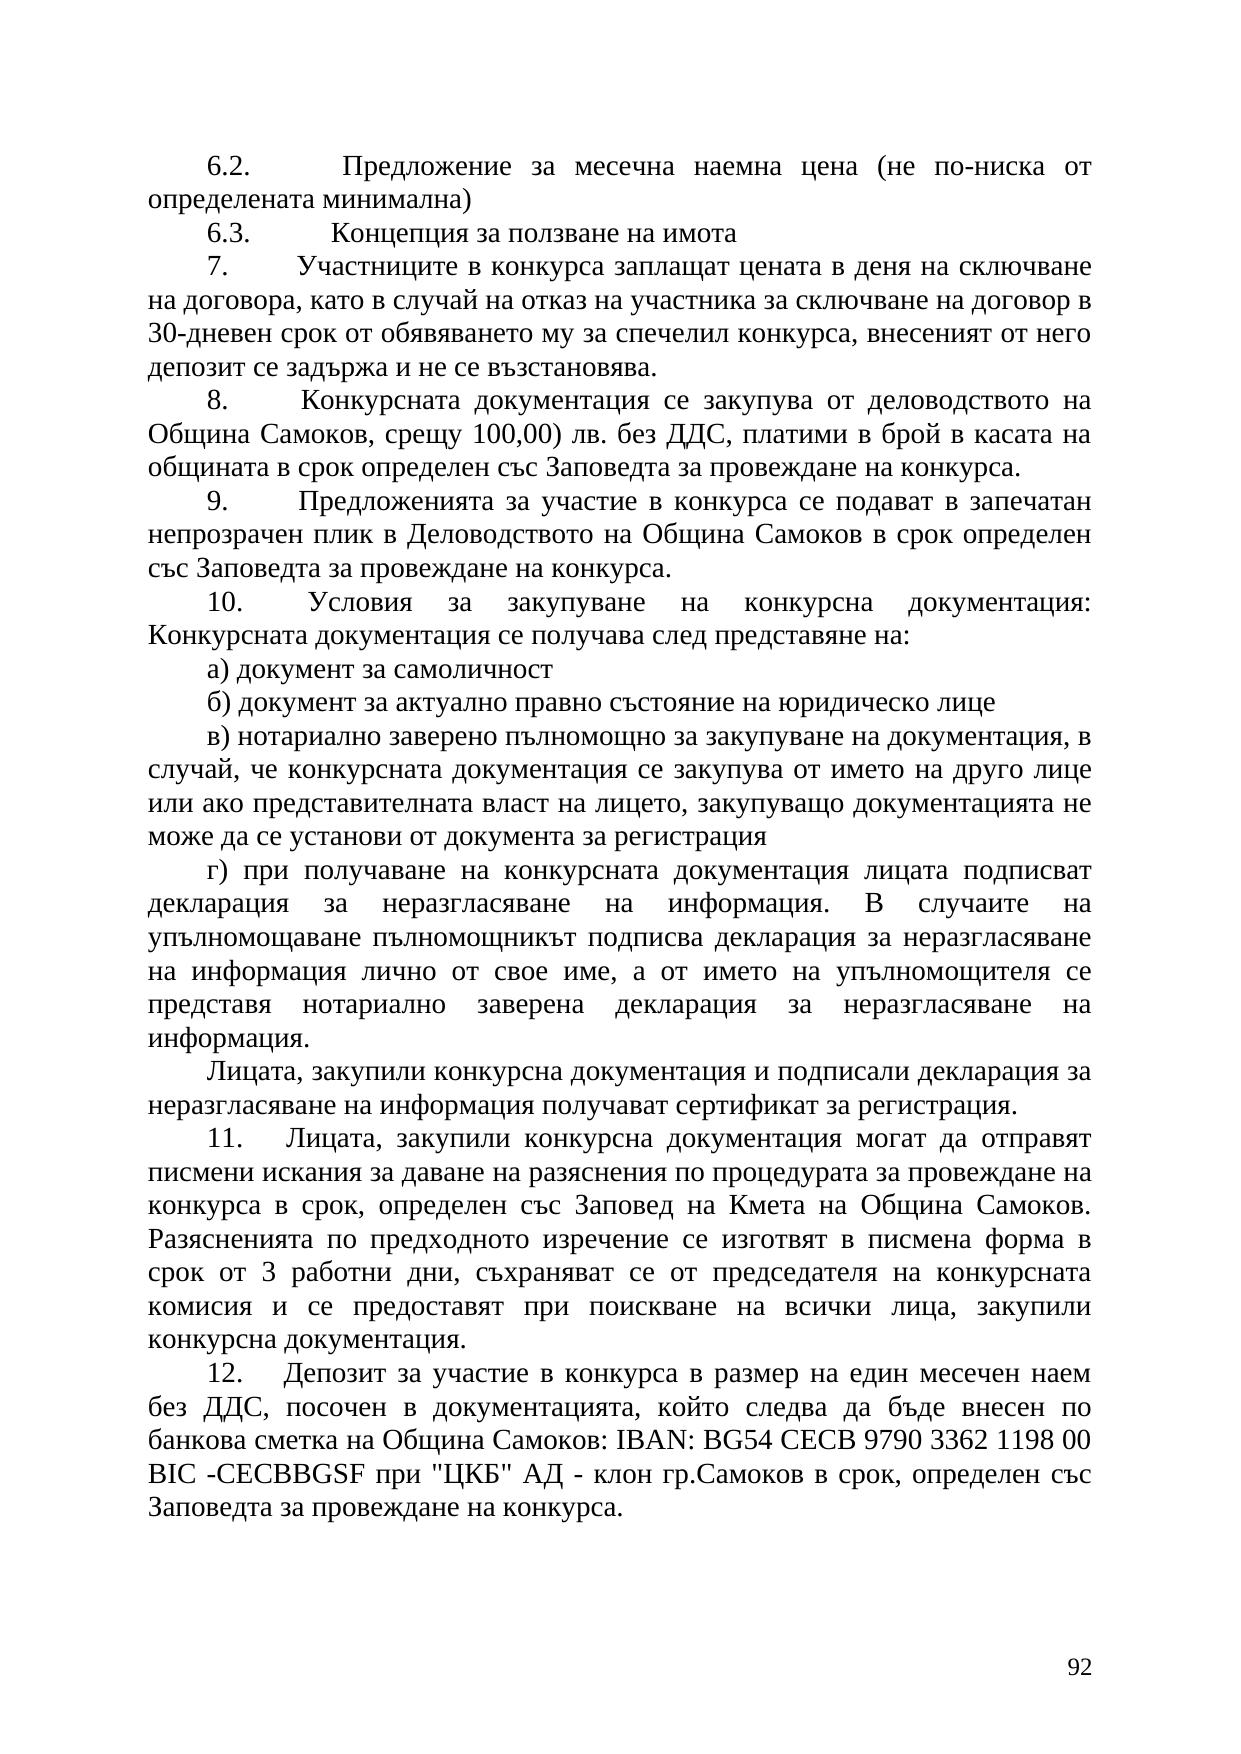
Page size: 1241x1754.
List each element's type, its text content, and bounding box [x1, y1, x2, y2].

text 7. Участниците в конкурса заплащат цената в деня на сключване на договора, като в случай на отказ на участника за сключване на договор в 30-дневен срок от обявяването му за спечелил конкурса, внесеният от него депозит се задържа и не се възстановява. [148, 248, 1093, 382]
text б) документ за актуално правно състояние на юридическо лице [148, 684, 1093, 718]
text а) документ за самоличност [148, 651, 1093, 684]
text г) при получаване на конкурсната документация лицата подписват декларация за неразгласяване на информация. В случаите на упълномощаване пълномощникът подписва декларация за неразгласяване на информация лично от свое име, а от името на упълномощителя се представя нотариално заверена декларация за неразгласяване на информация. [148, 852, 1093, 1053]
text 6.2. Предложение за месечна наемна цена (не по-ниска от определената минимална) [148, 148, 1093, 215]
text 8. Конкурсната документация се закупува от деловодството на Община Самоков, срещу 100,00) лв. без ДДС, платими в брой в касата на общината в срок определен със Заповедта за провеждане на конкурса. [148, 382, 1093, 483]
text 12. Депозит за участие в конкурса в размер на един месечен наем без ДДС, посочен в документацията, който следва да бъде внесен по банкова сметка на Община Самоков: IBAN: BG54 СЕСВ 9790 3362 1198 00 BIC -CECBBGSF при "ЦКБ" АД - клон гр.Самоков в срок, определен със Заповедта за провеждане на конкурса. [148, 1355, 1093, 1523]
text в) нотариално заверено пълномощно за закупуване на документация, в случай, че конкурсната документация се закупува от името на друго лице или ако представителната власт на лицето, закупуващо документацията не може да се установи от документа за регистрация [148, 718, 1093, 852]
text Лицата, закупили конкурсна документация и подписали декларация за неразгласяване на информация получават сертификат за регистрация. [148, 1053, 1093, 1120]
text 6.3. Концепция за ползване на имота [148, 215, 1093, 248]
text 9. Предложенията за участие в конкурса се подават в запечатан непрозрачен плик в Деловодството на Община Самоков в срок определен със Заповедта за провеждане на конкурса. [148, 483, 1093, 584]
text 11. Лицата, закупили конкурсна документация могат да отправят писмени искания за даване на разяснения по процедурата за провеждане на конкурса в срок, определен със Заповед на Кмета на Община Самоков. Разясненията по предходното изречение се изготвят в писмена форма в срок от 3 работни дни, съхраняват се от председателя на конкурсната комисия и се предоставят при поискване на всички лица, закупили конкурсна документация. [148, 1120, 1093, 1355]
text 10. Условия за закупуване на конкурсна документация: Конкурсната документация се получава след представяне на: [148, 584, 1093, 651]
